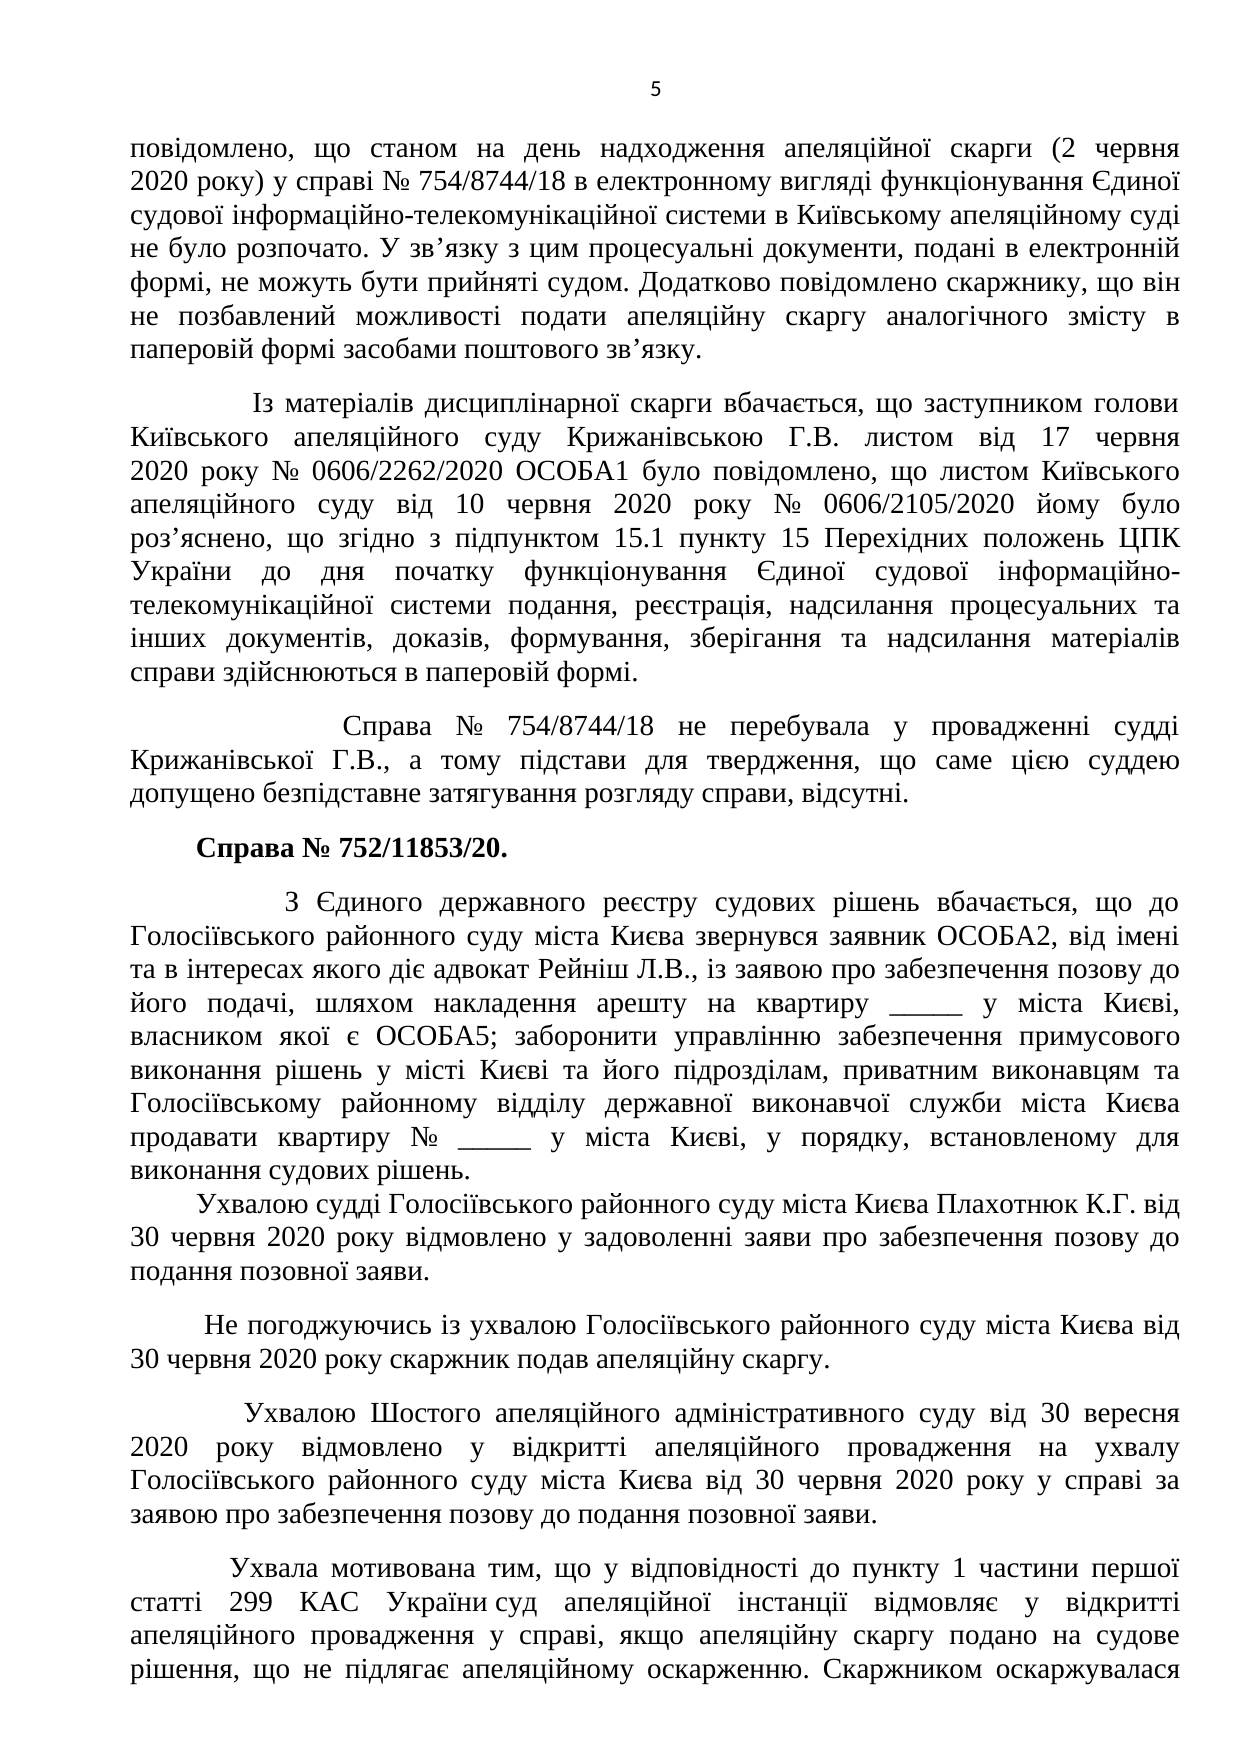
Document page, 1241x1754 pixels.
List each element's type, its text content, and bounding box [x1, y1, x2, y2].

text Не погоджуючись із ухвалою Голосіївського районного суду міста Києва від 30 червня 2020 року скаржник подав апеляційну скаргу. [130, 1307, 1181, 1374]
text З Єдиного державного реєстру судових рішень вбачається, що до Голосіївського районного суду міста Києва звернувся заявник ОСОБА2, від імені та в інтересах якого діє адвокат Рейніш Л.В., із заявою про забезпечення позову до його подачі, шляхом накладення арешту на квартиру _____ у міста Києві, власником якої є ОСОБА5; заборонити управлінню забезпечення примусового виконання рішень у місті Києві та його підрозділам, приватним виконавцям та Голосіївському районному відділу державної виконавчої служби міста Києва продавати квартиру № _____ у міста Києві, у порядку, встановленому для виконання судових рішень. [130, 884, 1181, 1186]
text Справа № 752/11853/20. [130, 830, 1181, 863]
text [130, 130, 1181, 365]
text Із матеріалів дисциплінарної скарги вбачається, що заступником голови Київського апеляційного суду Крижанівською Г.В. листом від 17 червня 2020 року № 0606/2262/2020 ОСОБА1 було повідомлено, що листом Київського апеляційного суду від 10 червня 2020 року № 0606/2105/2020 йому було роз’яснено, що згідно з підпунктом 15.1 пункту 15 Перехiдних положень ЦПК України до дня початку функцiонування Єдиної судової iнформацiйно-телекомунікаційної системи подання, реєстрація, надсилання процесуальних та інших документів, доказів, формування, зберігання та надсилання матеріалів справи здійснюються в паперовій формі. [130, 386, 1181, 687]
text Ухвалою Шостого апеляційного адміністративного суду від 30 вересня 2020 року відмовлено у відкритті апеляційного провадження на ухвалу Голосіївського районного суду міста Києва від 30 червня 2020 року у справі за заявою про забезпечення позову до подання позовної заяви. [130, 1395, 1181, 1529]
text Ухвалою судді Голосіївського районного суду міста Києва Плахотнюк К.Г. від 30 червня 2020 року відмовлено у задоволенні заяви про забезпечення позову до подання позовної заяви. [130, 1186, 1181, 1287]
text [130, 1550, 1181, 1684]
text Справа № 754/8744/18 не перебувала у провадженні судді Крижанівської Г.В., а тому підстави для твердження, що саме цією суддею допущено безпідставне затягування розгляду справи, відсутні. [130, 708, 1181, 809]
